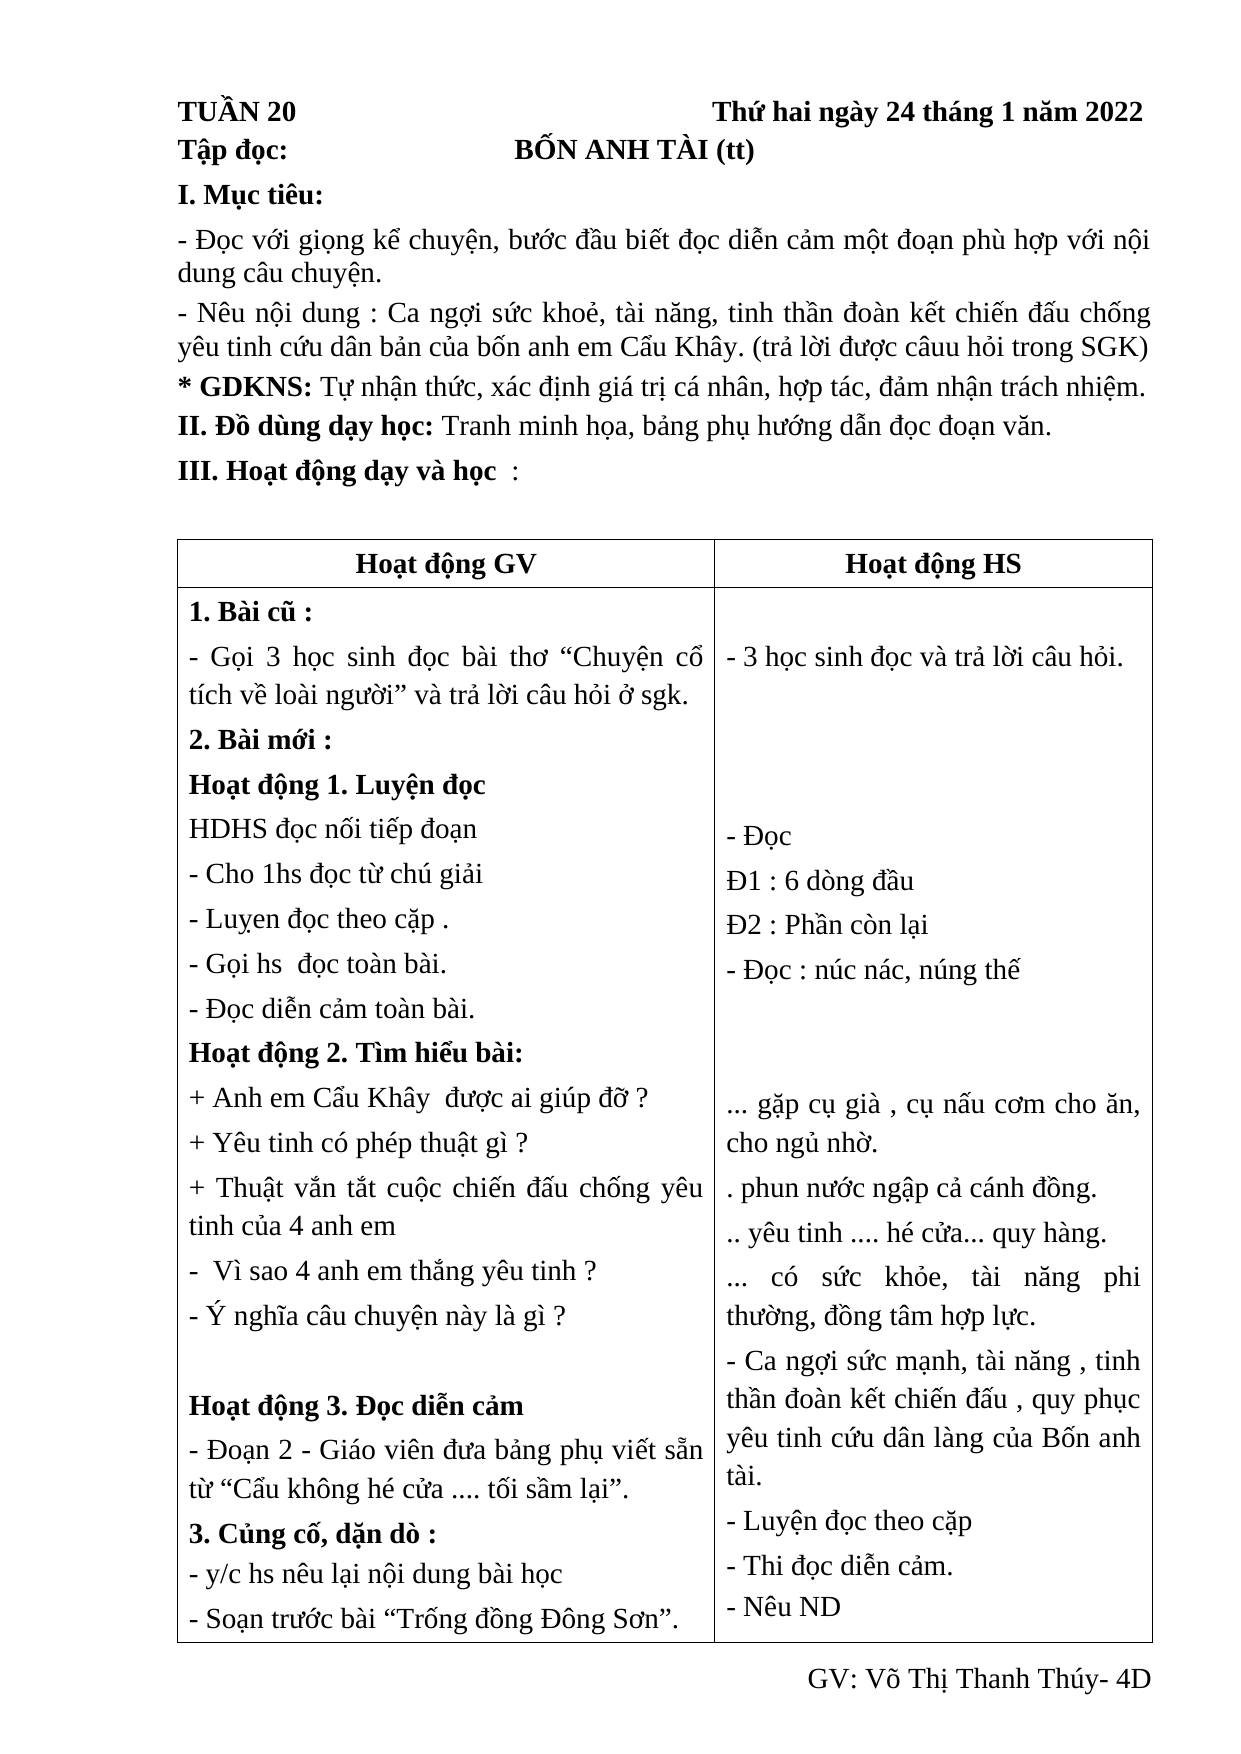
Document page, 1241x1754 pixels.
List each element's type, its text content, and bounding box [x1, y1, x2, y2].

text II. Đồ dùng dạy học: Tranh minh họa, bảng phụ hướng dẫn đọc đoạn văn. [177, 408, 1152, 442]
text TUẦN 20 Thứ hai ngày 24 tháng 1 năm 2022 [177, 94, 1152, 127]
text - Đọc với giọng kể chuyện, bước đầu biết đọc diễn cảm một đoạn phù hợp với nội dung câu chuyện. [177, 222, 1152, 289]
text * GDKNS: Tự nhận thức, xác định giá trị cá nhân, hợp tác, đảm nhận trách nhiệm. [177, 369, 1152, 402]
table_cell 1. Bài cũ : - Gọi 3 học sinh đọc bài thơ “Chuyện cổ tích về loài người” và trả lời câu hỏi ở sgk. 2. Bài mới : Hoạt động 1. Luyện đọc HDHS đọc nối tiếp đoạn - Cho 1hs đọc từ chú giải - Luỵen đọc theo cặp . - Gọi hs đọc toàn bài. - Đọc diễn cảm toàn bài. Hoạt động 2. Tìm hiểu bài: + Anh em Cẩu Khây được ai giúp đỡ ? + Yêu tinh có phép thuật gì ? + Thuật vắn tắt cuộc chiến đấu chống yêu tinh của 4 anh em - Vì sao 4 anh em thắng yêu tinh ? - Ý nghĩa câu chuyện này là gì ? Hoạt động 3. Đọc diễn cảm - Đoạn 2 - Giáo viên đưa bảng phụ viết sẵn từ “Cẩu không hé cửa .... tối sầm lại”. 3. Củng cố, dặn dò : - y/c hs nêu lại nội dung bài học - Soạn trước bài “Trống đồng Đông Sơn”. [178, 588, 714, 1642]
text Tập đọc: BỐN ANH TÀI (tt) [177, 132, 1152, 166]
text - Nêu nội dung : Ca ngợi sức khoẻ, tài năng, tinh thần đoàn kết chiến đấu chống yêu tinh cứu dân bản của bốn anh em Cẩu Khây. (trả lời được câuu hỏi trong SGK) [177, 295, 1152, 362]
text III. Hoạt động dạy và học : [177, 453, 1152, 487]
table_header Hoạt động HS [715, 540, 1152, 587]
text I. Mục tiêu: [177, 177, 1152, 211]
table_cell - 3 học sinh đọc và trả lời câu hỏi. - Đọc Đ1 : 6 dòng đầu Đ2 : Phần còn lại - Đọc : núc nác, núng thế ... gặp cụ già , cụ nấu cơm cho ăn, cho ngủ nhờ. . phun nước ngập cả cánh đồng. .. yêu tinh .... hé cửa... quy hàng. ... có sức khỏe, tài năng phi thường, đồng tâm hợp lực. - Ca ngợi sức mạnh, tài năng , tinh thần đoàn kết chiến đấu , quy phục yêu tinh cứu dân làng của Bốn anh tài. - Luyện đọc theo cặp - Thi đọc diễn cảm. - Nêu ND [715, 588, 1152, 1642]
table_header Hoạt động GV [178, 540, 714, 587]
